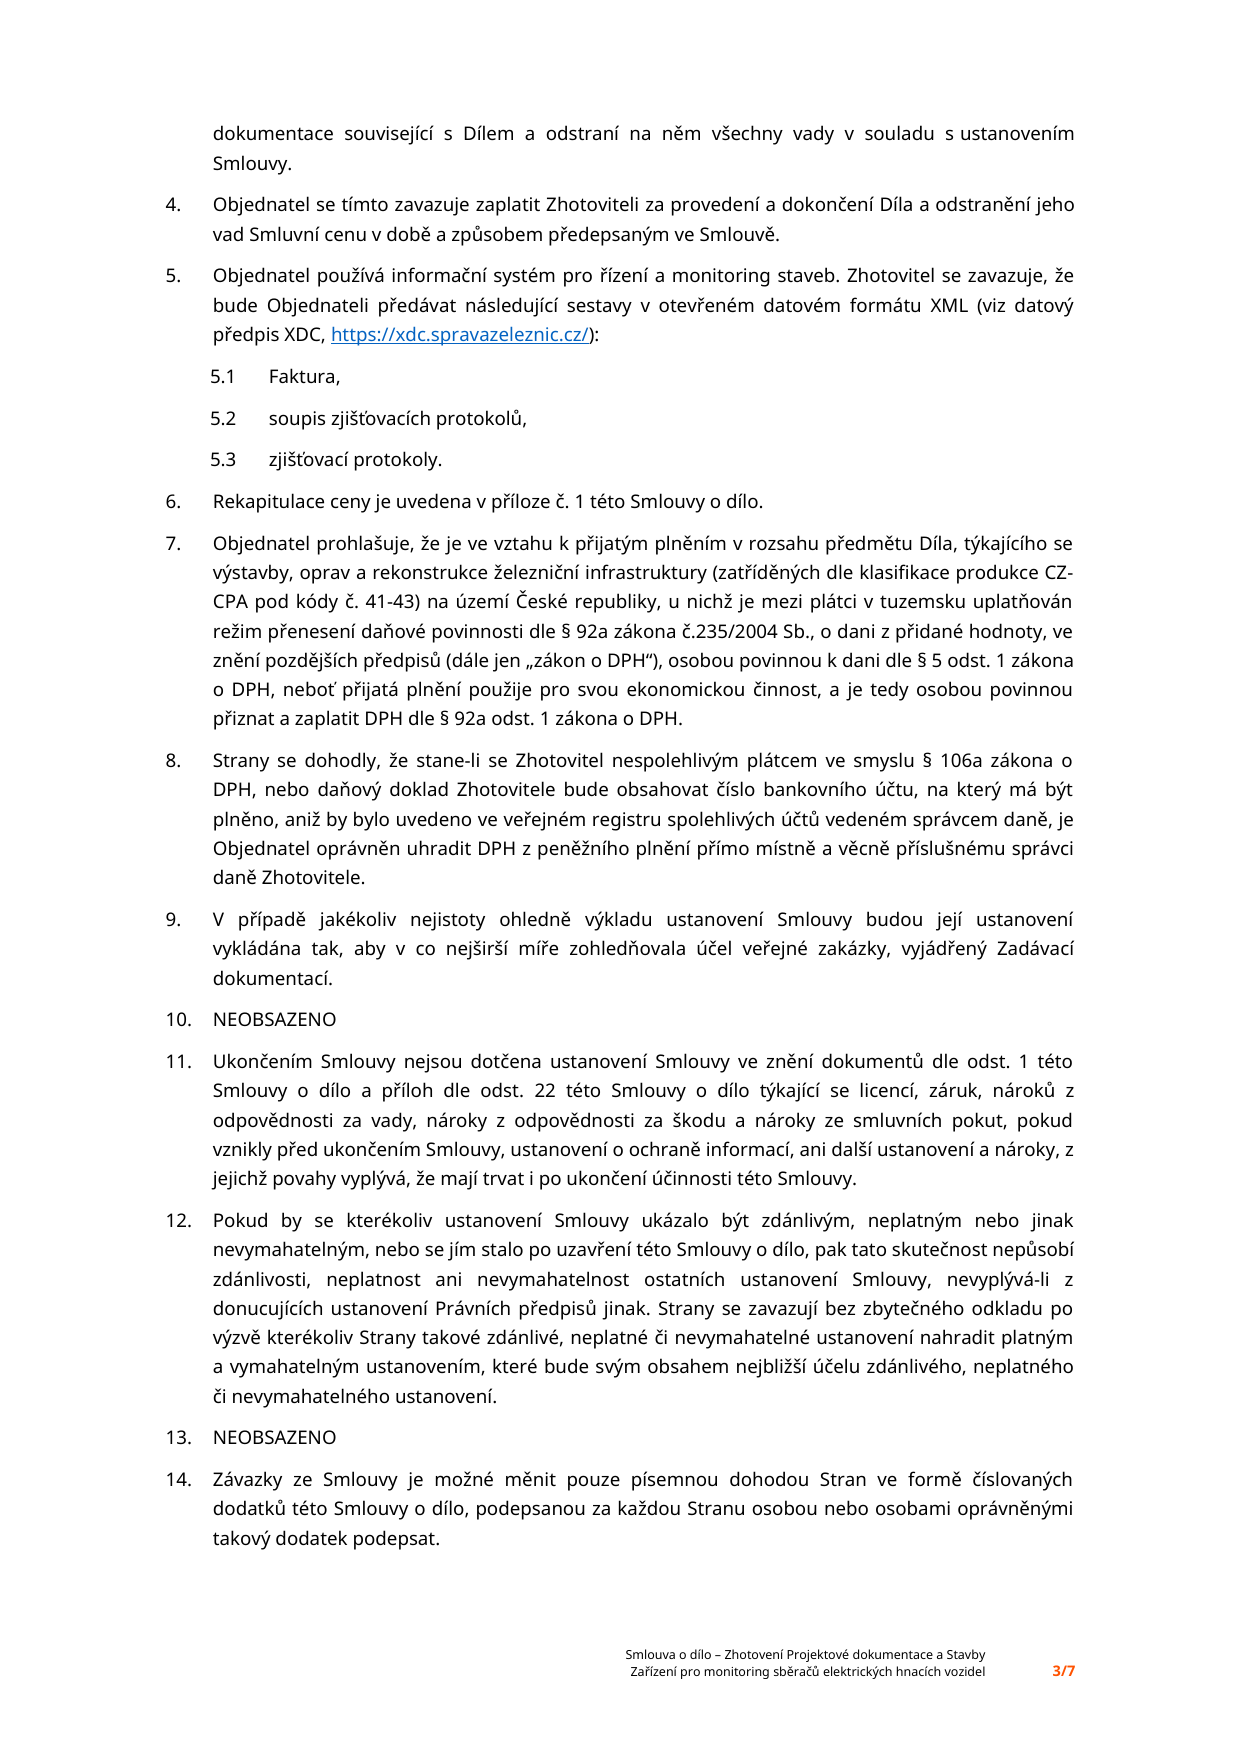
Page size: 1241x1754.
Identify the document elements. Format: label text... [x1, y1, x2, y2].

text Rekapitulace ceny je uvedena v příloze č. 1 této Smlouvy o dílo. [165, 488, 1075, 514]
text Objednatel se tímto zavazuje zaplatit Zhotoviteli za provedení a dokončení Díla a odstranění jeho vad Smluvní cenu v době a způsobem předepsaným ve Smlouvě. [165, 192, 1075, 246]
text Objednatel prohlašuje, že je ve vztahu k přijatým plněním v rozsahu předmětu Díla, týkajícího se výstavby, oprav a rekonstrukce železniční infrastruktury (zatříděných dle klasifikace produkce CZ-CPA pod kódy č. 41-43) na území České republiky, u nichž je mezi plátci v tuzemsku uplatňován režim přenesení daňové povinnosti dle § 92a zákona č.235/2004 Sb., o dani z přidané hodnoty, ve znění pozdějších předpisů (dále jen „zákon o DPH“), osobou povinnou k dani dle § 5 odst. 1 zákona o DPH, neboť přijatá plnění použije pro svou ekonomickou činnost, a je tedy osobou povinnou přiznat a zaplatit DPH dle § 92a odst. 1 zákona o DPH. [165, 530, 1075, 731]
text Objednatel používá informační systém pro řízení a monitoring staveb. Zhotovitel se zavazuje, že bude Objednateli předávat následující sestavy v otevřeném datovém formátu XML (viz datový předpis XDC, https://xdc.spravazeleznic.cz/): [165, 263, 1075, 347]
text Strany se dohodly, že stane-li se Zhotovitel nespolehlivým plátcem ve smyslu § 106a zákona o DPH, nebo daňový doklad Zhotovitele bude obsahovat číslo bankovního účtu, na který má být plněno, aniž by bylo uvedeno ve veřejném registru spolehlivých účtů vedeném správcem daně, je Objednatel oprávněn uhradit DPH z peněžního plnění přímo místně a věcně příslušnému správci daně Zhotovitele. [165, 747, 1075, 890]
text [165, 121, 1075, 175]
text Závazky ze Smlouvy je možné měnit pouze písemnou dohodou Stran ve formě číslovaných dodatků této Smlouvy o dílo, podepsanou za každou Stranu osobou nebo osobami oprávněnými takový dodatek podepsat. [165, 1466, 1075, 1551]
text soupis zjišťovacích protokolů, [210, 405, 1075, 430]
text Faktura, [210, 363, 1075, 388]
text V případě jakékoliv nejistoty ohledně výkladu ustanovení Smlouvy budou její ustanovení vykládána tak, aby v co nejširší míře zohledňovala účel veřejné zakázky, vyjádřený Zadávací dokumentací. [165, 906, 1075, 990]
text zjišťovací protokoly. [210, 447, 1075, 472]
text Pokud by se kterékoliv ustanovení Smlouvy ukázalo být zdánlivým, neplatným nebo jinak nevymahatelným, nebo se jím stalo po uzavření této Smlouvy o dílo, pak tato skutečnost nepůsobí zdánlivosti, neplatnost ani nevymahatelnost ostatních ustanovení Smlouvy, nevyplývá-li z donucujících ustanovení Právních předpisů jinak. Strany se zavazují bez zbytečného odkladu po výzvě kterékoliv Strany takové zdánlivé, neplatné či nevymahatelné ustanovení nahradit platným a vymahatelným ustanovením, které bude svým obsahem nejbližší účelu zdánlivého, neplatného či nevymahatelného ustanovení. [165, 1207, 1075, 1408]
text Ukončením Smlouvy nejsou dotčena ustanovení Smlouvy ve znění dokumentů dle odst. 1 této Smlouvy o dílo a příloh dle odst. 23 této Smlouvy o dílo týkající se licencí, záruk, nároků z odpovědnosti za vady, nároky z odpovědnosti za škodu a nároky ze smluvních pokut, pokud vznikly před ukončením Smlouvy, ustanovení o ochraně informací, ani další ustanovení a nároky, z jejichž povahy vyplývá, že mají trvat i po ukončení účinnosti této Smlouvy. [165, 1048, 1075, 1191]
text NEOBSAZENO [165, 1425, 1075, 1450]
text NEOBSAZENO [165, 1007, 1075, 1032]
